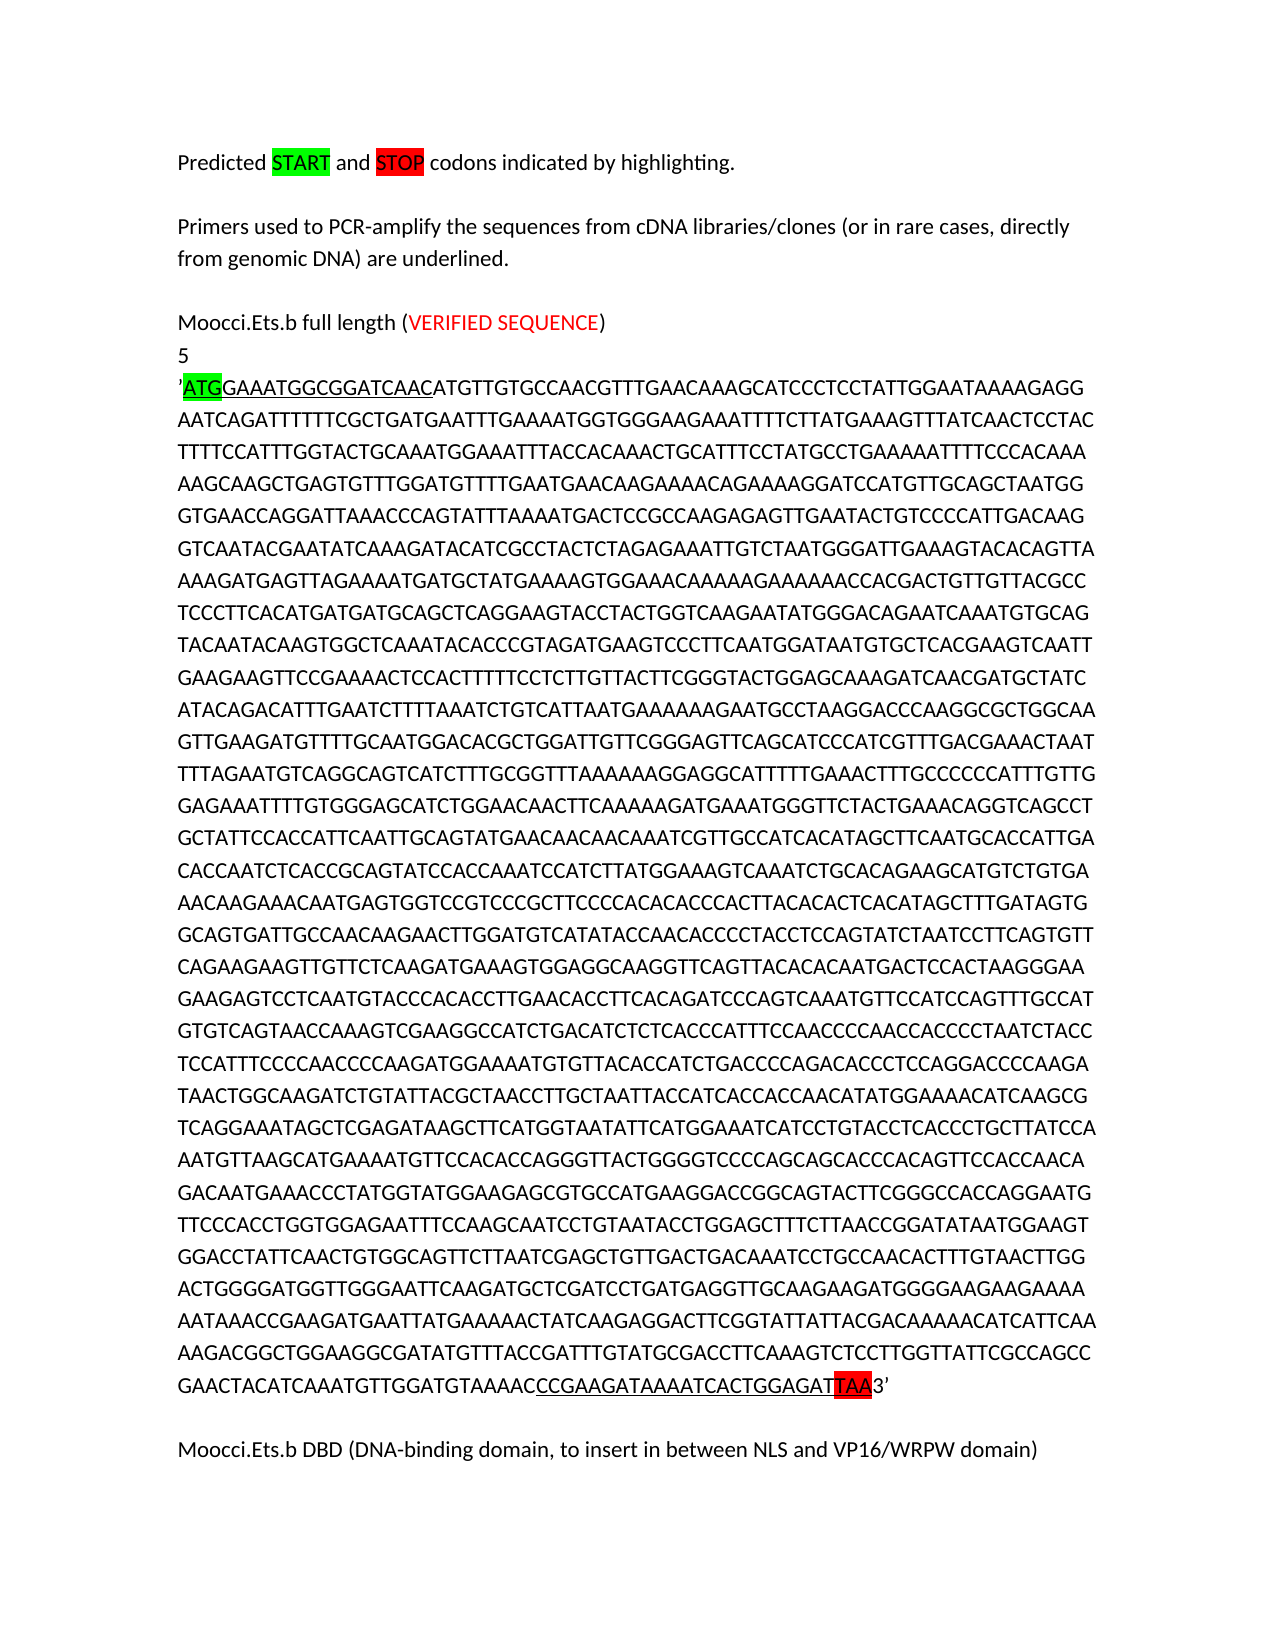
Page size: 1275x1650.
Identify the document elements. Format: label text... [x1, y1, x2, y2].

text Primers used to PCR-amplify the sequences from cDNA libraries/clones (or in rare cases, directly from genomic DNA) are underlined. [177, 212, 1098, 272]
text Predicted START and STOP codons indicated by highlighting. [424, 148, 1098, 176]
text 5’ATGGAAATGGCGGATCAACATGTTGTGCCAACGTTTGAACAAAGCATCCCTCCTATTGGAATAAAAGAGGAATCAGATTTTTTCGCTGATGAATTTGAAAATGGTGGGAAGAAATTTTCTTATGAAAGTTTATCAACTCCTACTTTTCCATTTGGTACTGCAAATGGAAATTTACCACAAACTGCATTTCCTATGCCTGAAAAATTTTCCCACAAAAAGCAAGCTGAGTGTTTGGATGTTTTGAATGAACAAGAAAACAGAAAAGGATCCATGTTGCAGCTAATGGGTGAACCAGGATTAAACCCAGTATTTAAAATGACTCCGCCAAGAGAGTTGAATACTGTCCCCATTGACAAGGTCAATACGAATATCAAAGATACATCGCCTACTCTAGAGAAATTGTCTAATGGGATTGAAAGTACACAGTTAAAAGATGAGTTAGAAAATGATGCTATGAAAAGTGGAAACAAAAAGAAAAAACCACGACTGTTGTTACGCCTCCCTTCACATGATGATGCAGCTCAGGAAGTACCTACTGGTCAAGAATATGGGACAGAATCAAATGTGCAGTACAATACAAGTGGCTCAAATACACCCGTAGATGAAGTCCCTTCAATGGATAATGTGCTCACGAAGTCAATTGAAGAAGTTCCGAAAACTCCACTTTTTCCTCTTGTTACTTCGGGTACTGGAGCAAAGATCAACGATGCTATCATACAGACATTTGAATCTTTTAAATCTGTCATTAATGAAAAAAGAATGCCTAAGGACCCAAGGCGCTGGCAAGTTGAAGATGTTTTGCAATGGACACGCTGGATTGTTCGGGAGTTCAGCATCCCATCGTTTGACGAAACTAATTTTAGAATGTCAGGCAGTCATCTTTGCGGTTTAAAAAAGGAGGCATTTTTGAAACTTTGCCCCCCATTTGTTGGAGAAATTTTGTGGGAGCATCTGGAACAACTTCAAAAAGATGAAATGGGTTCTACTGAAACAGGTCAGCCTGCTATTCCACCATTCAATTGCAGTATGAACAACAACAAATCGTTGCCATCACATAGCTTCAATGCACCATTGACACCAATCTCACCGCAGTATCCACCAAATCCATCTTATGGAAAGTCAAATCTGCACAGAAGCATGTCTGTGAAACAAGAAACAATGAGTGGTCCGTCCCGCTTCCCCACACACCCACTTACACACTCACATAGCTTTGATAGTGGCAGTGATTGCCAACAAGAACTTGGATGTCATATACCAACACCCCTACCTCCAGTATCTAATCCTTCAGTGTTCAGAAGAAGTTGTTCTCAAGATGAAAGTGGAGGCAAGGTTCAGTTACACACAATGACTCCACTAAGGGAAGAAGAGTCCTCAATGTACCCACACCTTGAACACCTTCACAGATCCCAGTCAAATGTTCCATCCAGTTTGCCATGTGTCAGTAACCAAAGTCGAAGGCCATCTGACATCTCTCACCCATTTCCAACCCCAACCACCCCTAATCTACCTCCATTTCCCCAACCCCAAGATGGAAAATGTGTTACACCATCTGACCCCAGACACCCTCCAGGACCCCAAGATAACTGGCAAGATCTGTATTACGCTAACCTTGCTAATTACCATCACCACCAACATATGGAAAACATCAAGCGTCAGGAAATAGCTCGAGATAAGCTTCATGGTAATATTCATGGAAATCATCCTGTACCTCACCCTGCTTATCCAAATGTTAAGCATGAAAATGTTCCACACCAGGGTTACTGGGGTCCCCAGCAGCACCCACAGTTCCACCAACAGACAATGAAACCCTATGGTATGGAAGAGCGTGCCATGAAGGACCGGCAGTACTTCGGGCCACCAGGAATGTTCCCACCTGGTGGAGAATTTCCAAGCAATCCTGTAATACCTGGAGCTTTCTTAACCGGATATAATGGAAGTGGACCTATTCAACTGTGGCAGTTCTTAATCGAGCTGTTGACTGACAAATCCTGCCAACACTTTGTAACTTGGACTGGGGATGGTTGGGAATTCAAGATGCTCGATCCTGATGAGGTTGCAAGAAGATGGGGAAGAAGAAAAAATAAACCGAAGATGAATTATGAAAAACTATCAAGAGGACTTCGGTATTATTACGACAAAAACATCATTCAAAAGACGGCTGGAAGGCGATATGTTTACCGATTTGTATGCGACCTTCAAAGTCTCCTTGGTTATTCGCCAGCCGAACTACATCAAATGTTGGATGTAAAACCCGAAGATAAAATCACTGGAGATTAA3’ [177, 341, 1098, 1399]
text Moocci.Ets.b DBD (DNA-binding domain, to insert in between NLS and VP16/WRPW domain) [177, 1435, 1098, 1463]
text Moocci.Ets.b full length (VERIFIED SEQUENCE) [177, 308, 1098, 337]
